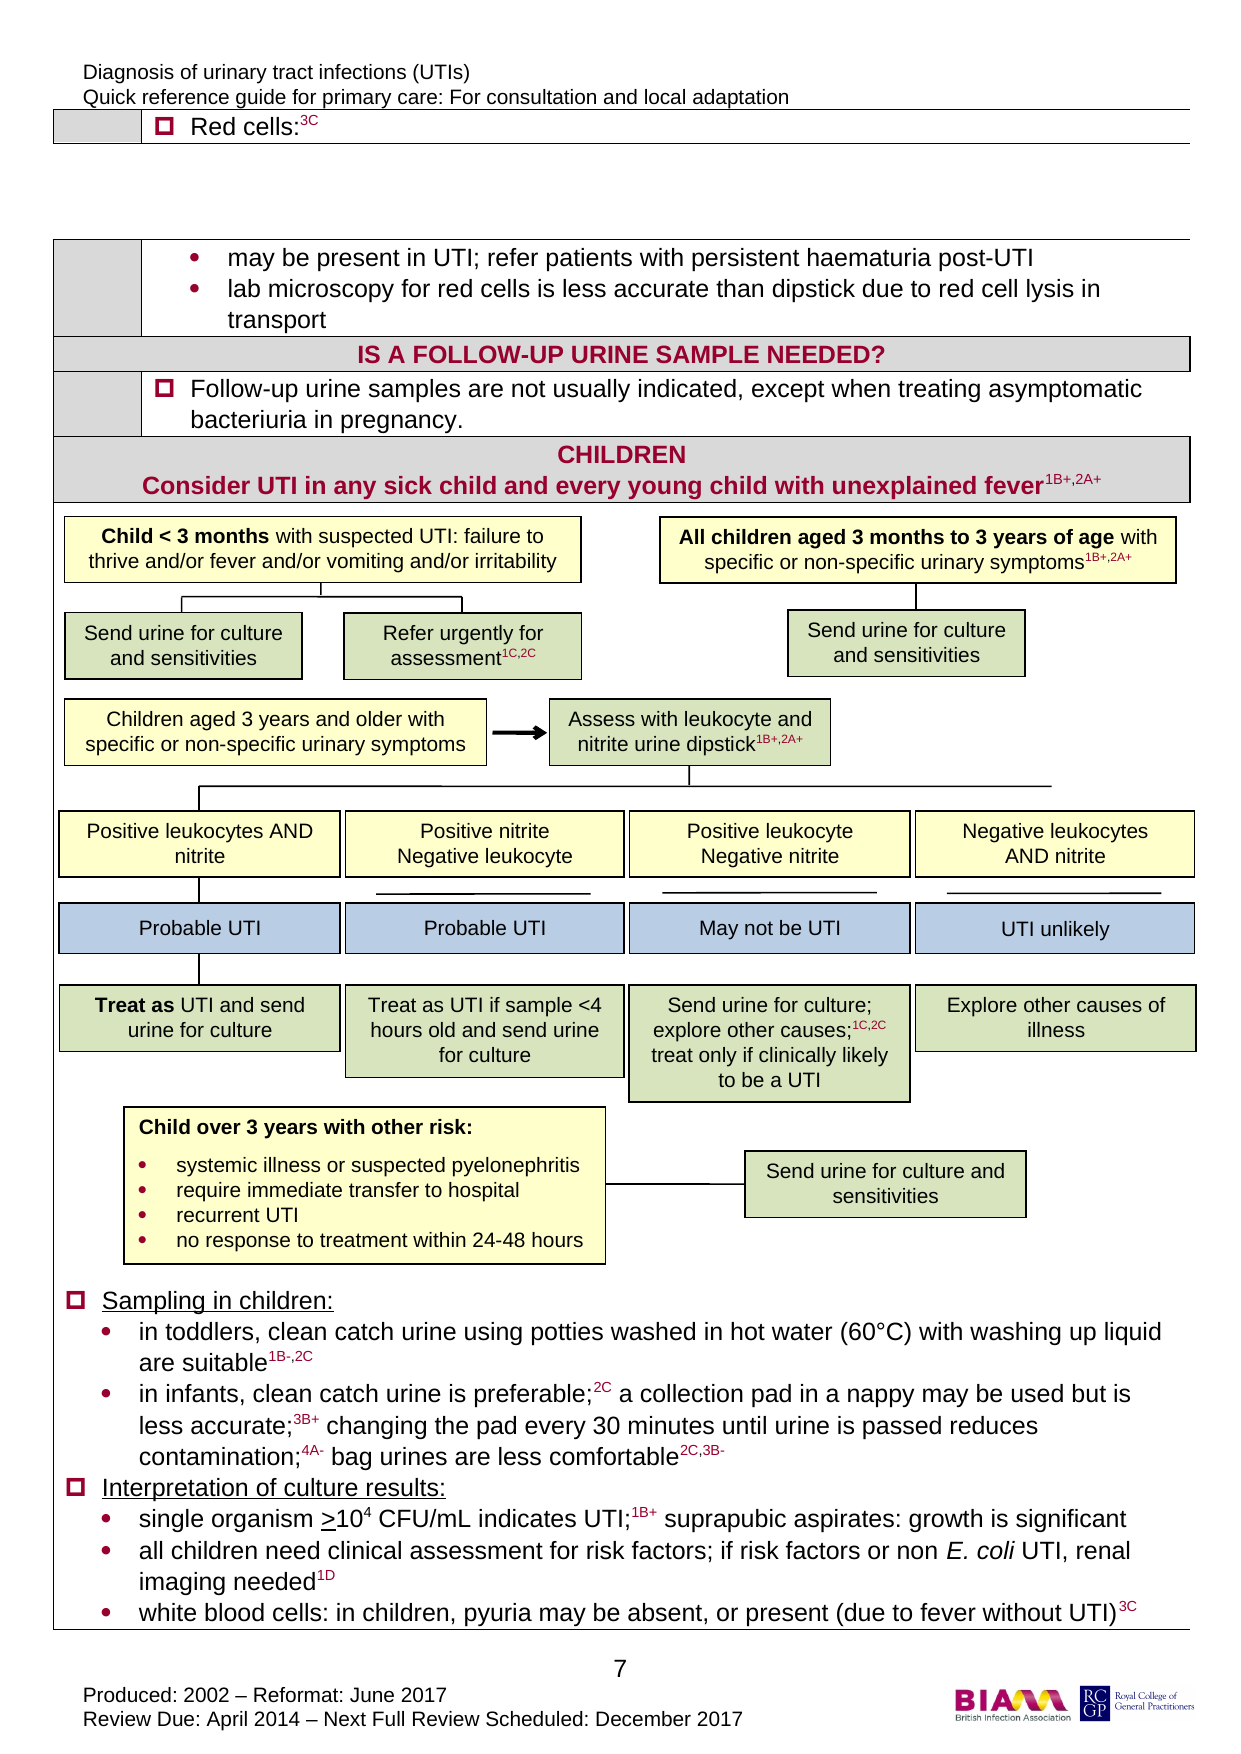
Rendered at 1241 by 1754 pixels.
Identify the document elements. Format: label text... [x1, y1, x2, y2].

table_cell [54, 372, 141, 436]
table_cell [142, 110, 1190, 142]
table_cell [54, 110, 141, 142]
table_cell Follow-up urine samples are not usually indicated, except when treating asymptomatic bacteriuria in pregnancy. [142, 372, 1190, 436]
table_cell IS A FOLLOW-UP URINE SAMPLE NEEDED? [54, 337, 1189, 371]
table_cell Sampling in children: in toddlers, clean catch urine using potties washed in hot water (60°C) with washing up liquid are suitable1B-,2C in infants, clean catch urine is preferable;2C a collection pad in a nappy may be used but is less accurate;3B+ changing the pad every 30 minutes until urine is passed reduces contamination;4A- bag urines are less comfortable2C,3B- Interpretation of culture results: single organism >104 CFU/mL indicates UTI;1B+ suprapubic aspirates: growth is significant all children need clinical assessment for risk factors; if risk factors or non E. coli UTI, renal imaging needed1D white blood cells: in children, pyuria may be absent, or present (due to fever without UTI)3C [54, 503, 1190, 1629]
table_cell CHILDREN Consider UTI in any sick child and every young child with unexplained fever1B+,2A+ [54, 437, 1189, 502]
table_header [54, 240, 141, 336]
table_header may be present in UTI; refer patients with persistent haematuria post-UTI lab microscopy for red cells is less accurate than dipstick due to red cell lysis in transport [142, 240, 1190, 336]
picture [1079, 1685, 1195, 1722]
picture [954, 1688, 1073, 1723]
